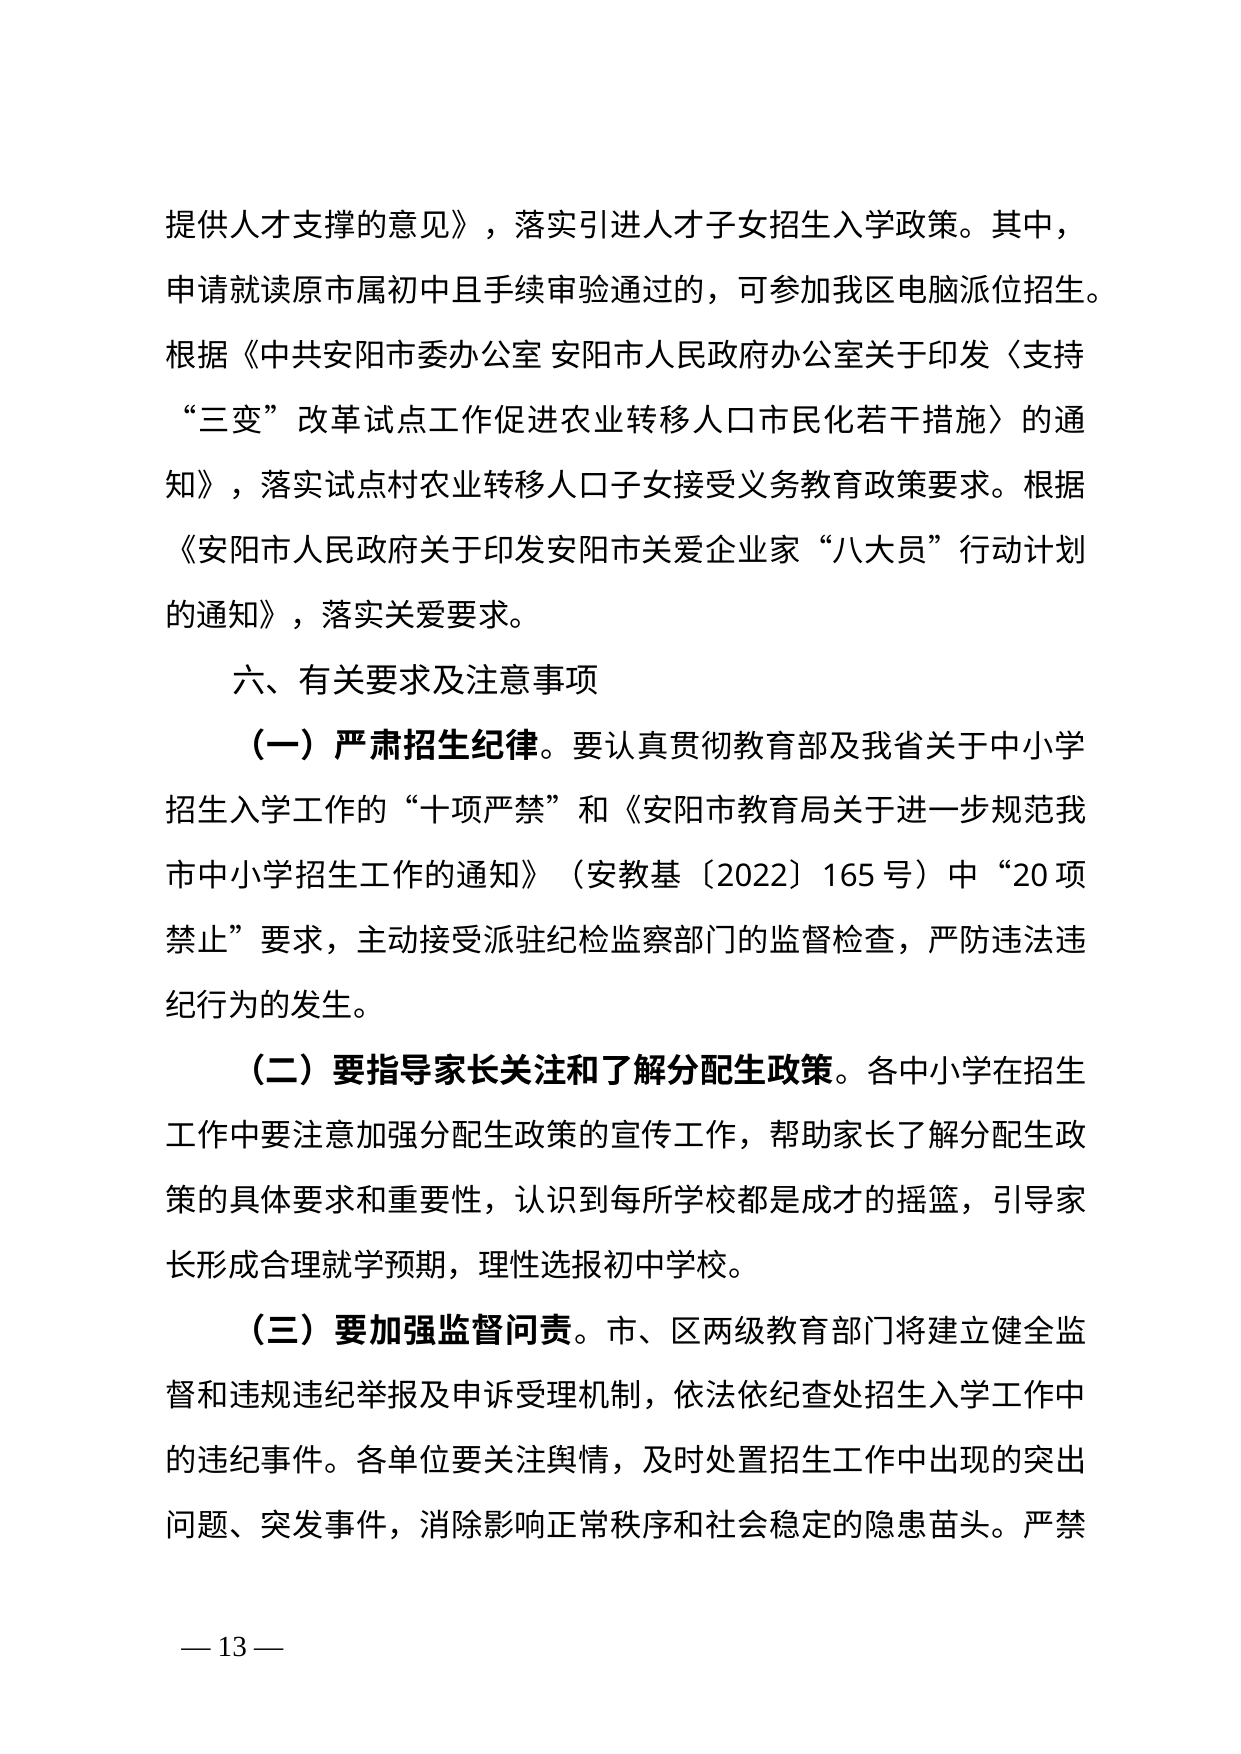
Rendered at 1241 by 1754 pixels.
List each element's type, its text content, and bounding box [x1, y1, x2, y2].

text 六、有关要求及注意事项 [165, 645, 1087, 710]
text （一）严肃招生纪律。要认真贯彻教育部及我省关于中小学招生入学工作的“十项严禁”和《安阳市教育局关于进一步规范我市中小学招生工作的通知》（安教基〔2022〕165号）中“20项禁止”要求，主动接受派驻纪检监察部门的监督检查，严防违法违纪行为的发生。 [165, 710, 1087, 1035]
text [165, 190, 1087, 645]
text （二）要指导家长关注和了解分配生政策。各中小学在招生工作中要注意加强分配生政策的宣传工作，帮助家长了解分配生政策的具体要求和重要性，认识到每所学校都是成才的摇篮，引导家长形成合理就学预期，理性选报初中学校。 [165, 1035, 1087, 1295]
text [165, 1295, 1087, 1555]
